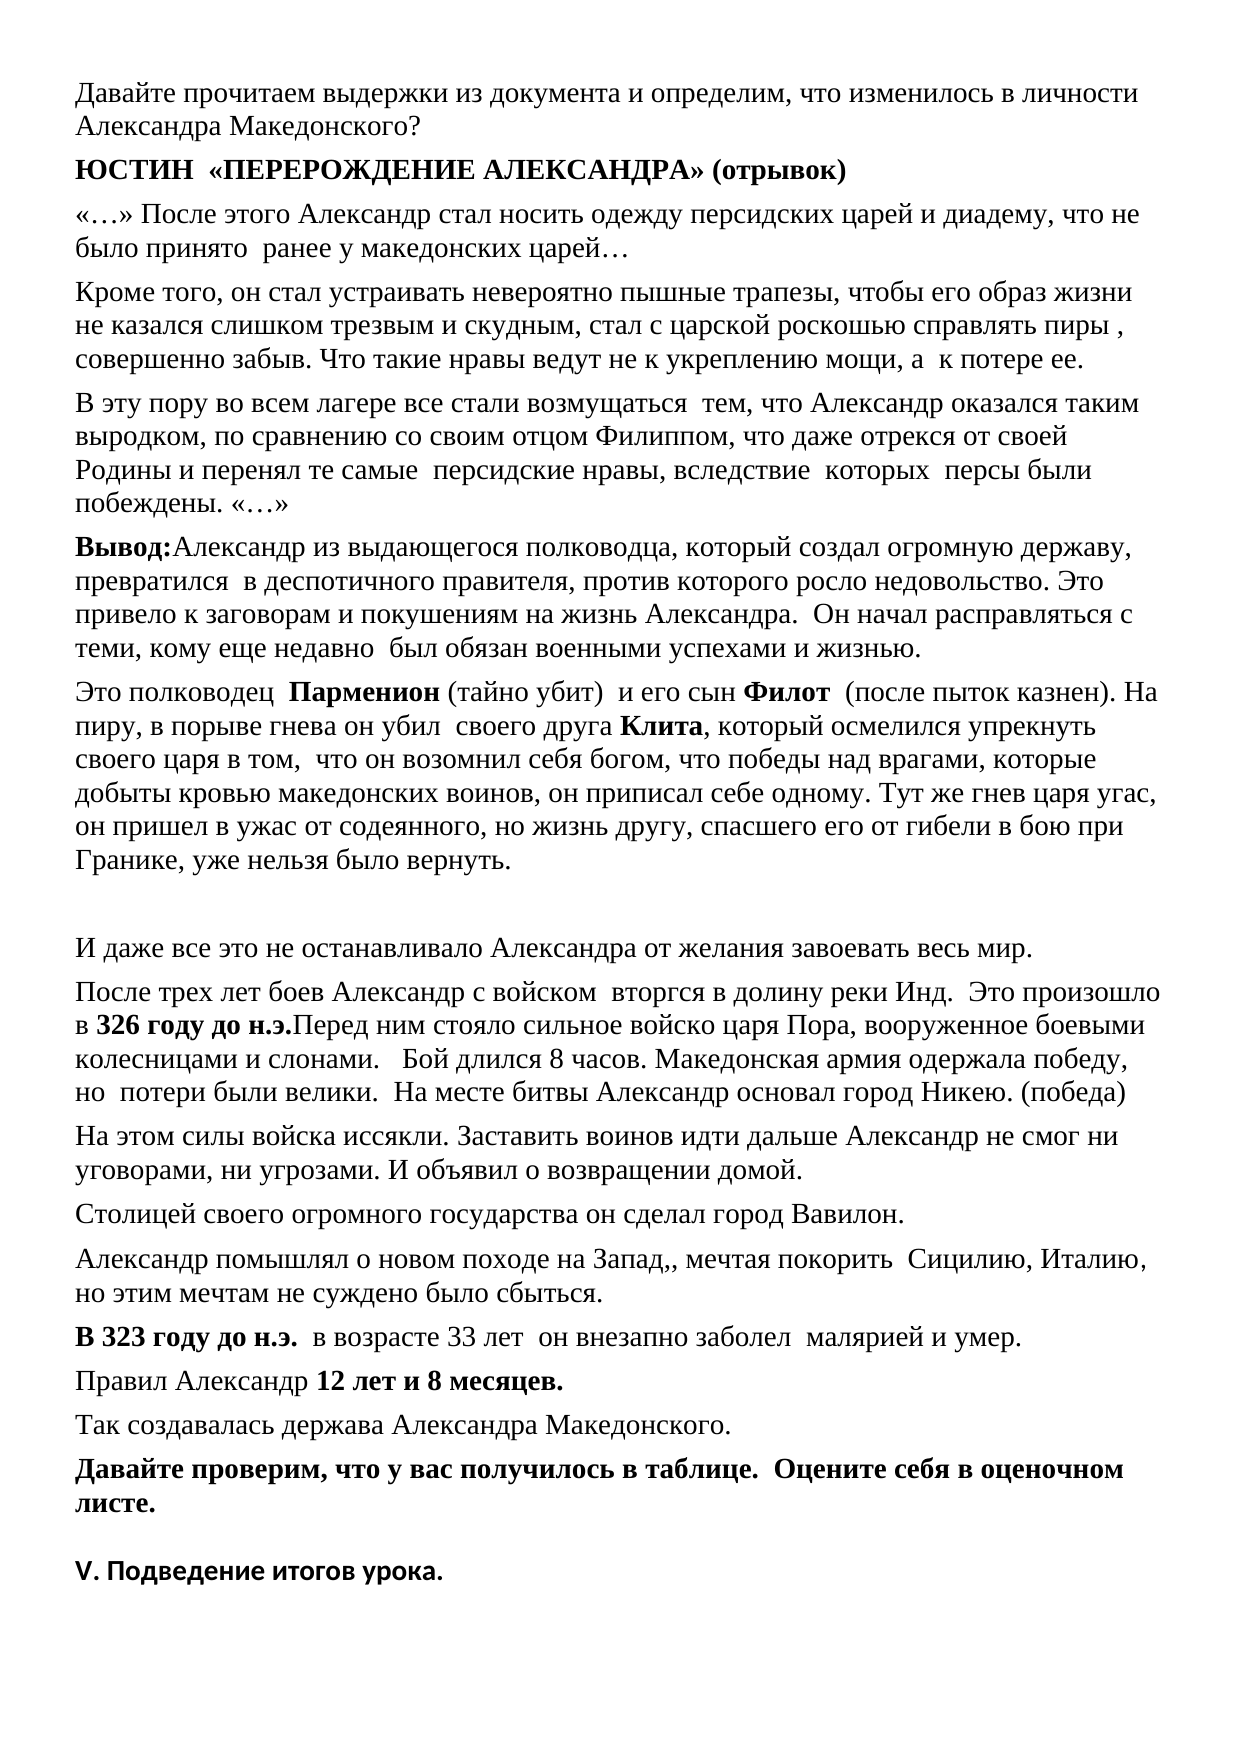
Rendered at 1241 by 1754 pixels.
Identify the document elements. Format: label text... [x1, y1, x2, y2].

text ЮСТИН «ПЕРЕРОЖДЕНИЕ АЛЕКСАНДРА» (отрывок) [75, 152, 1165, 186]
text В эту пору во всем лагере все стали возмущаться тем, что Александр оказался таким выродком, по сравнению со своим отцом Филиппом, что даже отрекся от своей Родины и перенял те самые персидские нравы, вследствие которых персы были побеждены. «…» [75, 385, 1165, 519]
text «…» После этого Александр стал носить одежду персидских царей и диадему, что не было принято ранее у македонских царей… [75, 196, 1165, 263]
text Это полководец Парменион (тайно убит) и его сын Филот (после пыток казнен). На пиру, в порыве гнева он убил своего друга Клита, который осмелился упрекнуть своего царя в том, что он возомнил себя богом, что победы над врагами, которые добыты кровью македонских воинов, он приписал себе одному. Тут же гнев царя угас, он пришел в ужас от содеянного, но жизнь другу, спасшего его от гибели в бою при Гранике, уже нельзя было вернуть. [75, 674, 1165, 875]
text В 323 году до н.э. в возрасте 33 лет он внезапно заболел малярией и умер. [75, 1319, 1165, 1353]
text На этом силы войска иссякли. Заставить воинов идти дальше Александр не смог ни уговорами, ни угрозами. И объявил о возвращении домой. [75, 1118, 1165, 1185]
text И даже все это не останавливало Александра от желания завоевать весь мир. [75, 930, 1165, 963]
text Так создавалась держава Александра Македонского. [75, 1407, 1165, 1441]
text Александр помышлял о новом походе на Запад,, мечтая покорить Сицилию, Италию, но этим мечтам не суждено было сбыться. [75, 1240, 1165, 1309]
text V. Подведение итогов урока. [75, 1552, 1165, 1587]
text Кроме того, он стал устраивать невероятно пышные трапезы, чтобы его образ жизни не казался слишком трезвым и скудным, стал с царской роскошью справлять пиры , совершенно забыв. Что такие нравы ведут не к укреплению мощи, а к потере ее. [75, 274, 1165, 374]
text Столицей своего огромного государства он сделал город Вавилон. [75, 1196, 1165, 1229]
text Давайте проверим, что у вас получилось в таблице. Оцените себя в оценочном листе. [75, 1451, 1165, 1518]
text Вывод:Александр из выдающегося полководца, который создал огромную державу, превратился в деспотичного правителя, против которого росло недовольство. Это привело к заговорам и покушениям на жизнь Александра. Он начал расправляться с теми, кому еще недавно был обязан военными успехами и жизнью. [75, 529, 1165, 664]
text После трех лет боев Александр с войском вторгся в долину реки Инд. Это произошло в 326 году до н.э.Перед ним стояло сильное войско царя Пора, вооруженное боевыми колесницами и слонами. Бой длился 8 часов. Македонская армия одержала победу, но потери были велики. На месте битвы Александр основал город Никею. (победа) [75, 974, 1165, 1108]
text Правил Александр 12 лет и 8 месяцев. [75, 1363, 1165, 1397]
text Давайте прочитаем выдержки из документа и определим, что изменилось в личности Александра Македонского? [75, 75, 1165, 142]
